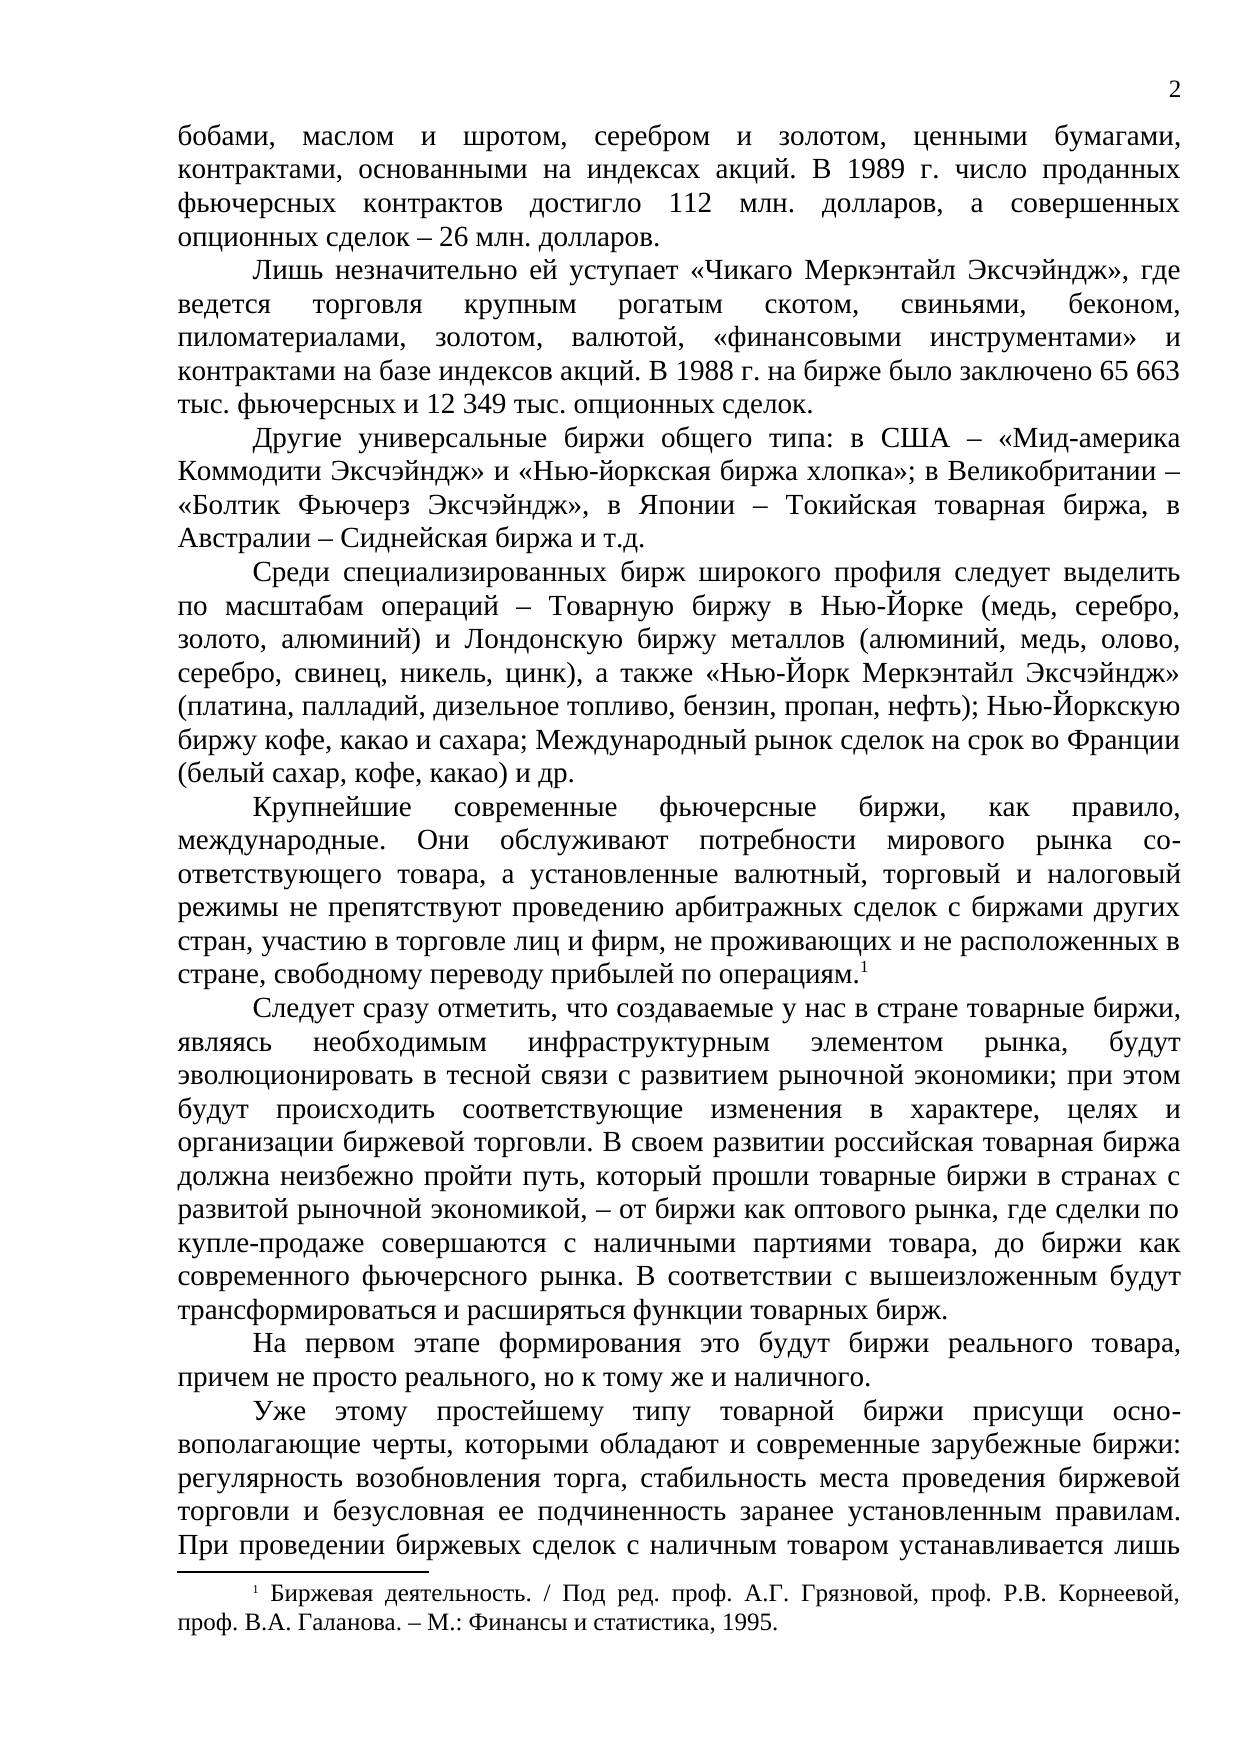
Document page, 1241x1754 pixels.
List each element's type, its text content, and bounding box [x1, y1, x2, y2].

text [177, 1393, 1181, 1560]
text Крупнейшие современные фьючерсные биржи, как правило, международные. Они обслуживают потребности мирового рынка соответствующего товара, а установленные валютный, торговый и налоговый режимы не препятствуют проведению арбитражных сделок с биржами других стран, участию в торговле лиц и фирм, не проживающих и не расположенных в стране, свободному переводу прибылей по операциям. [177, 789, 1181, 990]
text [177, 118, 1181, 252]
text Следует сразу отметить, что создаваемые у нас в стране товарные биржи, являясь необходимым инфраструктурным элементом рынка, будут эволюционировать в тесной связи с развитием рыночной экономики; при этом будут происходить соответствующие изменения в характере, целях и организации биржевой торговли. В своем развитии российская товарная биржа должна неизбежно пройти путь, который прошли товарные биржи в странах с развитой рыночной экономикой, – от биржи как оптового рынка, где сделки по купле-продаже совершаются с наличными партиями товара, до биржи как современного фьючерсного рынка. В соответствии с вышеизложенным будут трансформироваться и расширяться функции товарных бирж. [177, 990, 1181, 1326]
text Среди специализированных бирж широкого профиля следует выделить по масштабам операций – Товарную биржу в Нью-Йорке (медь, серебро, золото, алюминий) и Лондонскую биржу металлов (алюминий, медь, олово, серебро, свинец, никель, цинк), а также «Нью-Йорк Меркэнтайл Эксчэйндж» (платина, палладий, дизельное топливо, бензин, пропан, нефть); Нью-Йоркскую биржу кофе, какао и сахара; Международный рынок сделок на срок во Франции (белый сахар, кофе, какао) и др. [177, 554, 1181, 789]
text Другие универсальные биржи общего типа: в США – «Мид-америка Коммодити Эксчэйндж» и «Нью-йоркская биржа хлопка»; в Великобритании – «Болтик Фьючерз Эксчэйндж», в Японии – Токийская товарная биржа, в Австралии – Сиднейская биржа и т.д. [177, 420, 1181, 554]
text Лишь незначительно ей уступает «Чикаго Меркэнтайл Эксчэйндж», где ведется торговля крупным рогатым скотом, свиньями, беконом, пиломатериалами, золотом, валютой, «финансовыми инструментами» и контрактами на базе индексов акций. В 1988 г. на бирже было заключено 65 663 тыс. фьючерсных и 12 349 тыс. опционных сделок. [177, 252, 1181, 420]
text На первом этапе формирования это будут биржи реального товара, причем не просто реального, но к тому же и наличного. [177, 1326, 1181, 1393]
